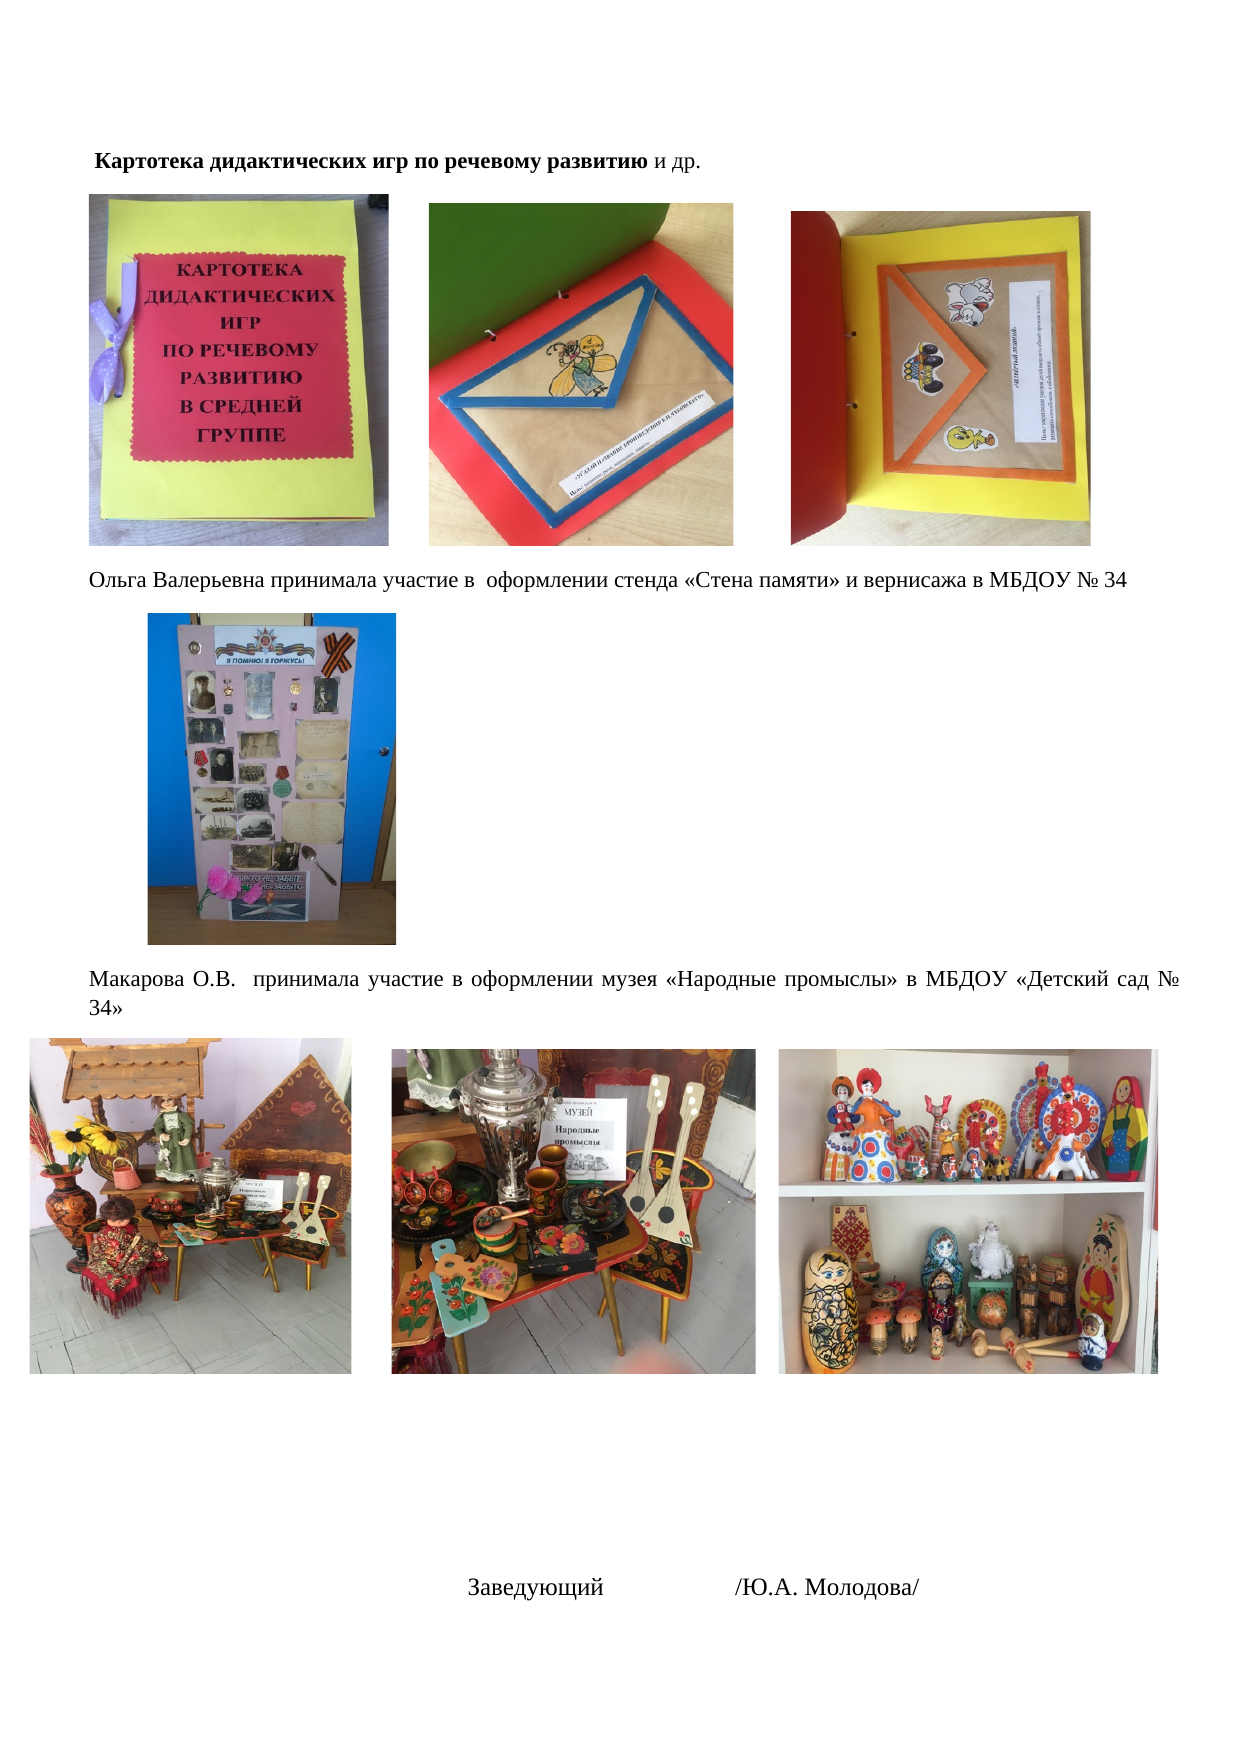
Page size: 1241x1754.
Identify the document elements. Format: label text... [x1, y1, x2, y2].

picture [88, 194, 389, 546]
picture [391, 1049, 756, 1374]
picture [147, 613, 397, 945]
text Заведующий /Ю.А. Молодова/ [89, 1572, 1181, 1601]
picture [778, 1049, 1159, 1374]
picture [428, 203, 734, 546]
text Картотека дидактических игр по речевому развитию и др. [89, 147, 1181, 174]
text Ольга Валерьевна принимала участие в оформлении стенда «Стена памяти» и вернисажа в МБДОУ № 34 [89, 566, 1181, 593]
picture [29, 1038, 352, 1374]
picture [790, 211, 1091, 546]
text Макарова О.В. принимала участие в оформлении музея «Народные промыслы» в МБДОУ «Детский сад № 34» [89, 965, 1181, 1020]
